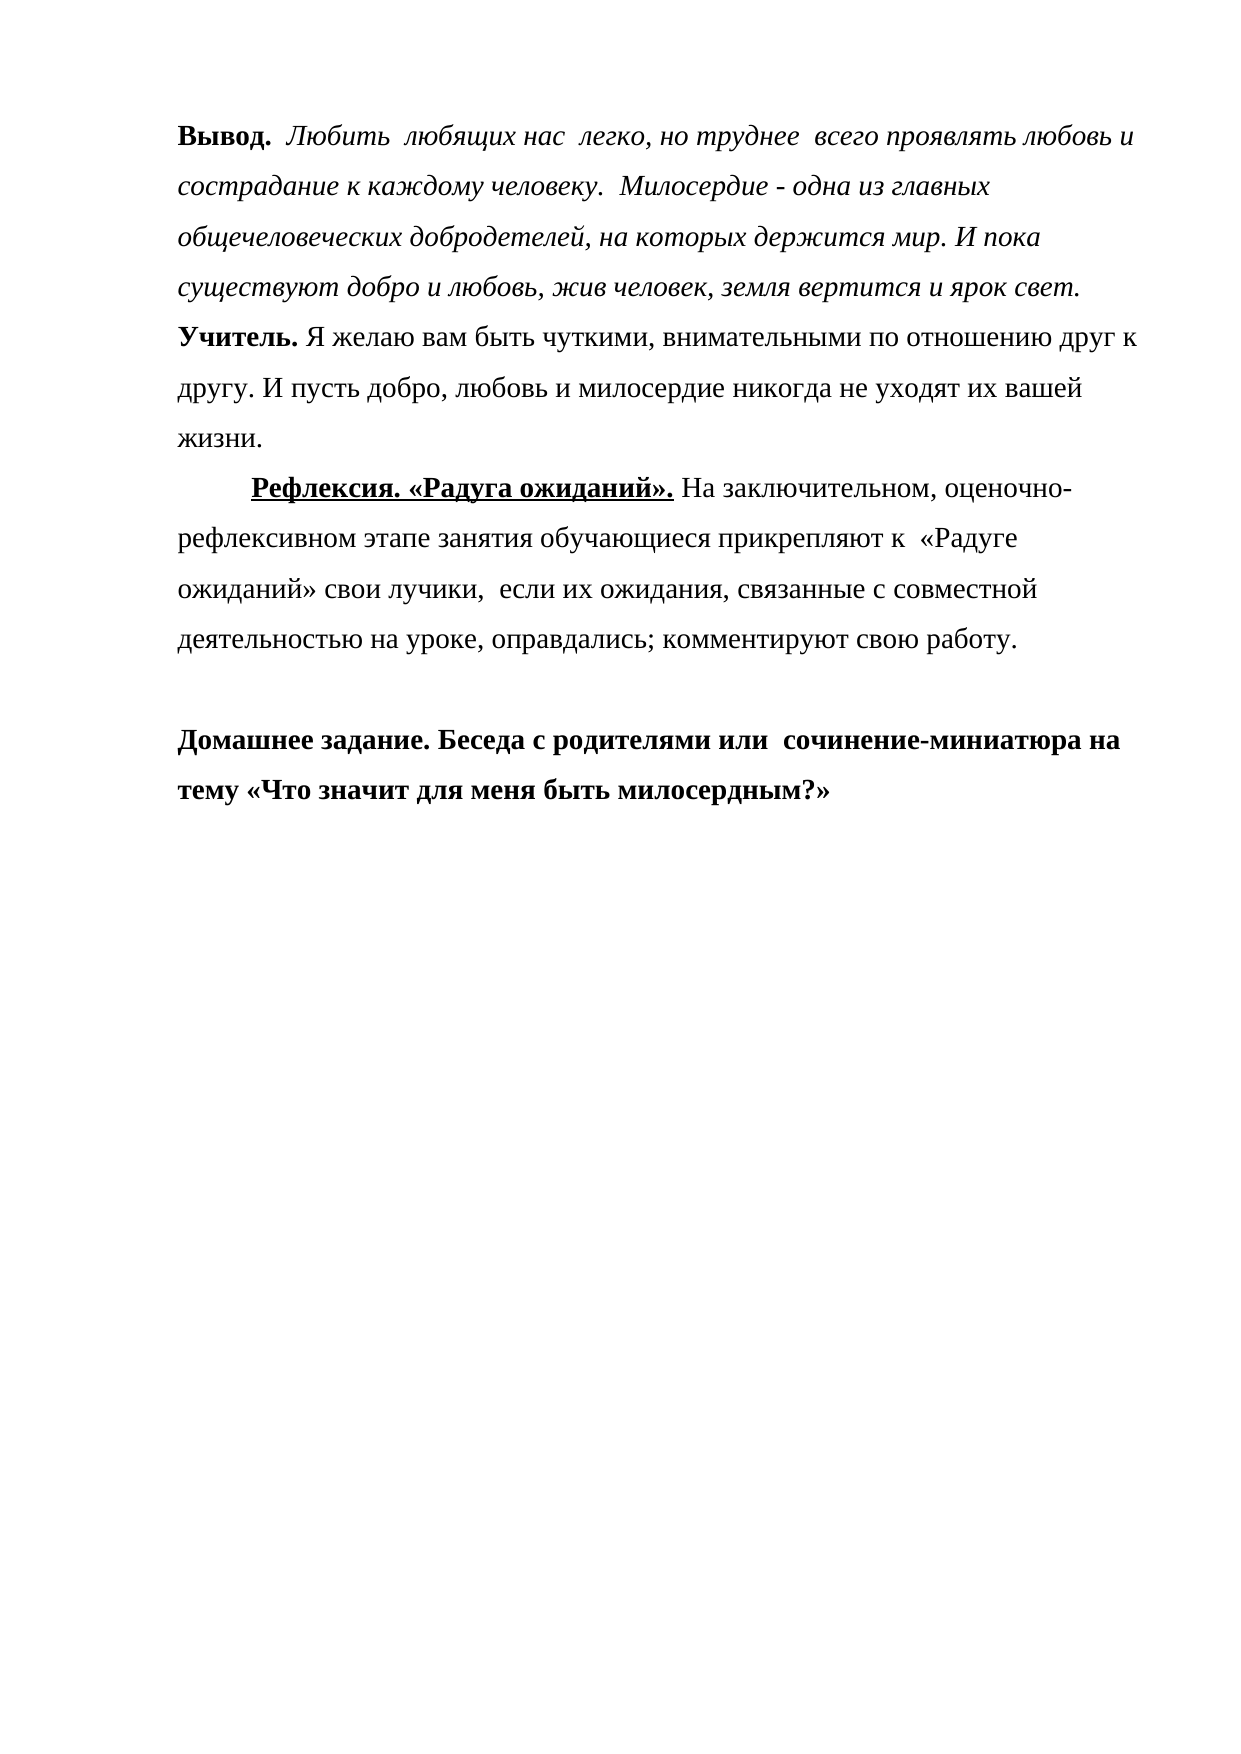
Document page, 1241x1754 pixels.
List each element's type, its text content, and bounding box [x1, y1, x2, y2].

text Рефлексия. «Радуга ожиданий». На заключительном, оценочно-рефлексивном этапе занятия обучающиеся прикрепляют к «Радуге ожиданий» свои лучики, если их ожидания, связанные с совместной деятельностью на уроке, оправдались; комментируют свою работу. [177, 470, 1152, 655]
text Учитель. Я желаю вам быть чуткими, внимательными по отношению друг к другу. И пусть добро, любовь и милосердие никогда не уходят их вашей жизни. [177, 319, 1152, 453]
text Домашнее задание. Беседа с родителями или сочинение-миниатюра на тему «Что значит для меня быть милосердным?» [177, 722, 1152, 806]
text Вывод. Любить любящих нас легко, но труднее всего проявлять любовь и сострадание к каждому человеку. Милосердие - одна из главных общечеловеческих добродетелей, на которых держится мир. И пока существуют добро и любовь, жив человек, земля вертится и ярок свет. [177, 118, 1152, 303]
